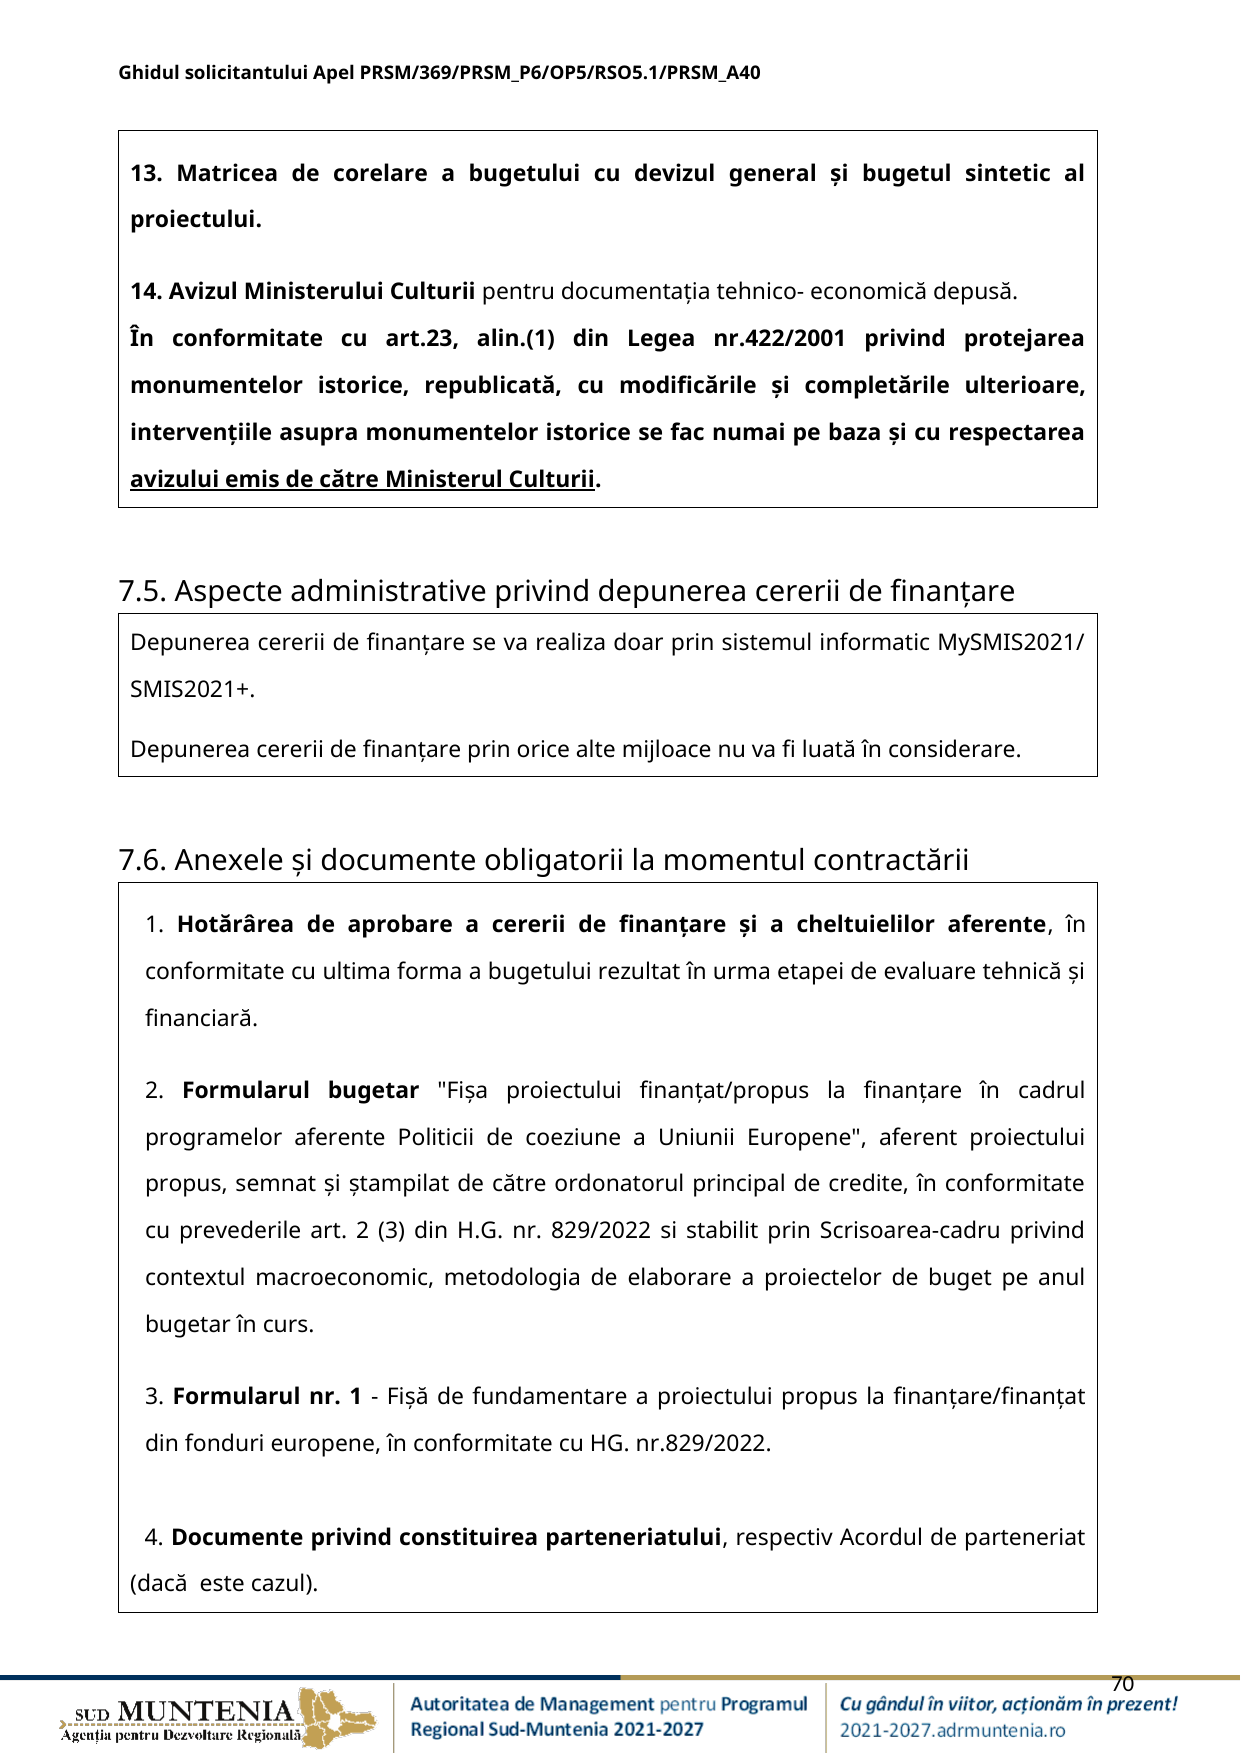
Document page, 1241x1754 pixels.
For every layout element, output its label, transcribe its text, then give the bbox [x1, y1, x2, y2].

picture [0, 1675, 1241, 1754]
table_header Depunerea cererii de finanțare se va realiza doar prin sistemul informatic MySMIS2021/ SMIS2021+. Depunerea cererii de finanțare prin orice alte mijloace nu va fi luată în considerare. [119, 614, 1097, 776]
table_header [119, 883, 1097, 1612]
subtitle 7.6. Anexele și documente obligatorii la momentul contractării [118, 839, 1134, 879]
subtitle 7.5. Aspecte administrative privind depunerea cererii de finanțare [118, 570, 1134, 609]
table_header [119, 131, 1097, 507]
